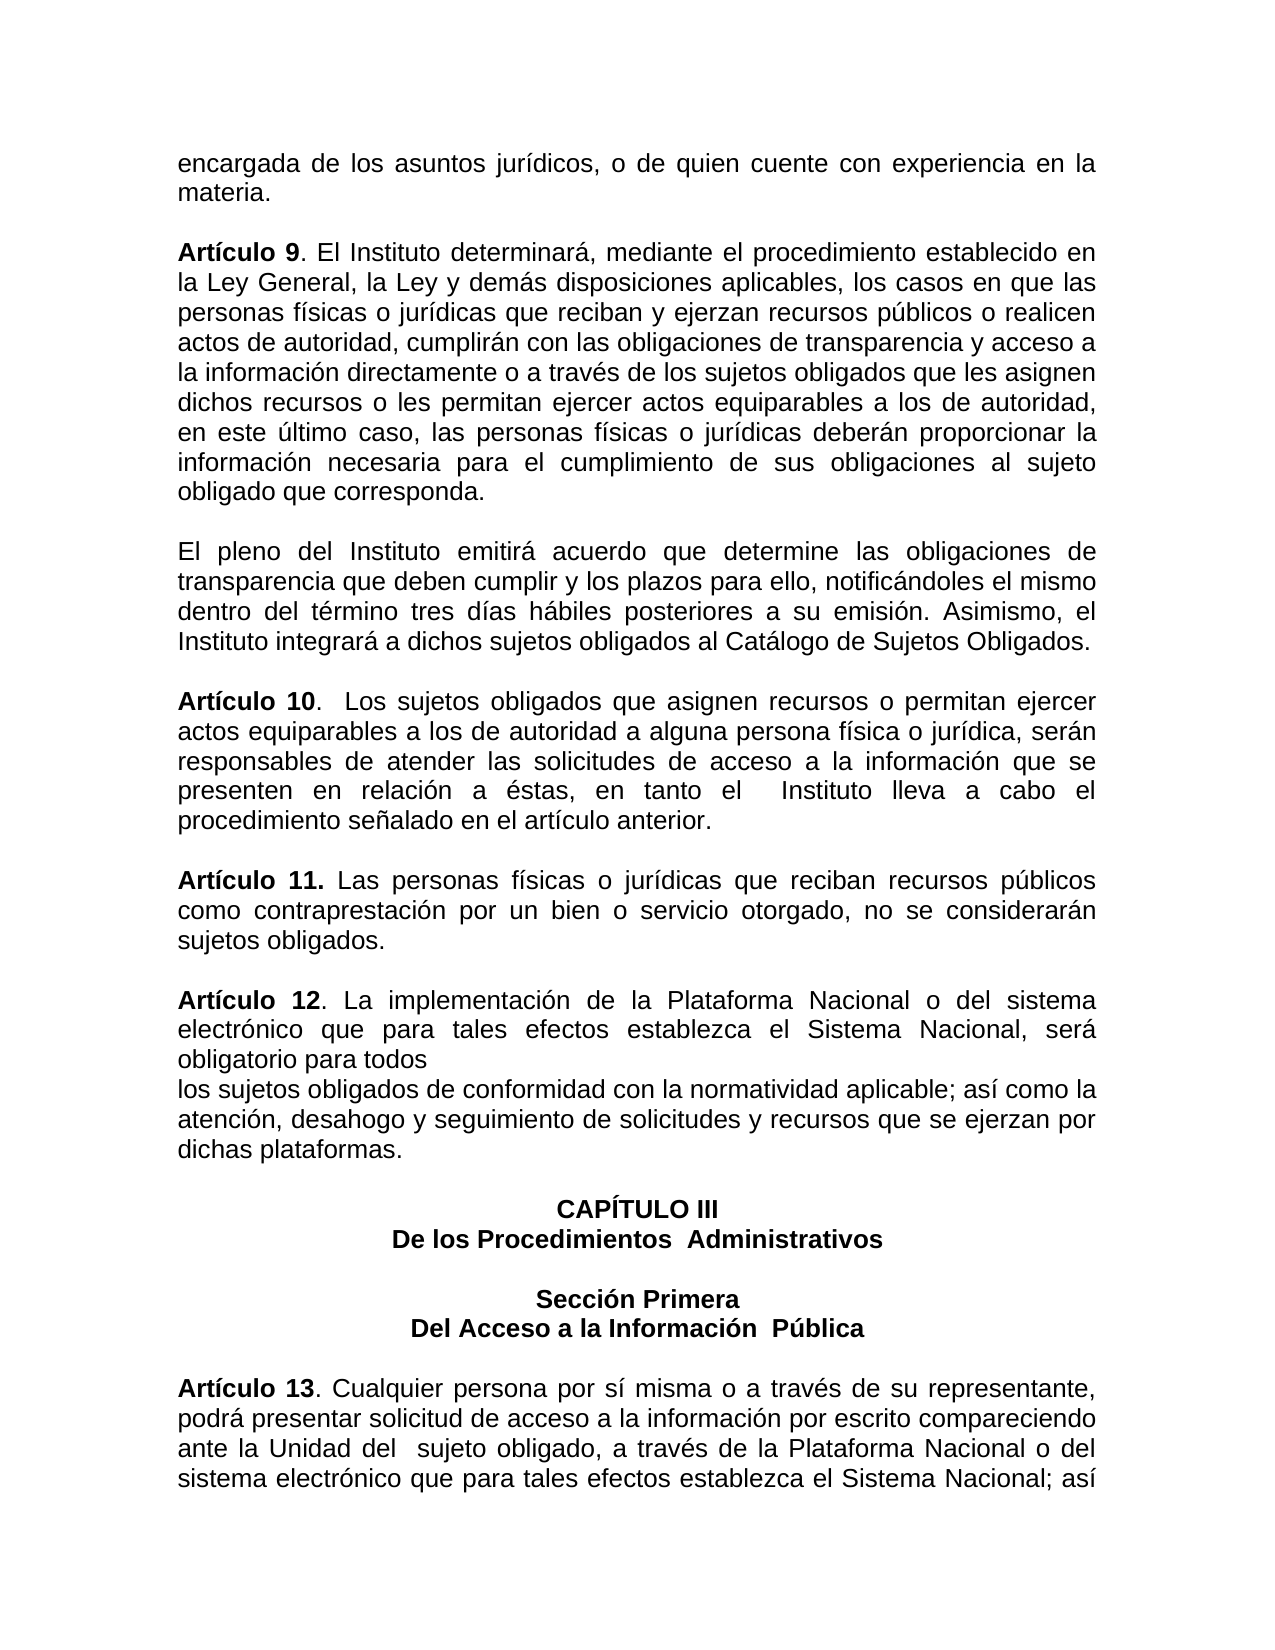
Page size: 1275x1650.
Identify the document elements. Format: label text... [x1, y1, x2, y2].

text CAPÍTULO III [177, 1194, 1098, 1224]
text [177, 1373, 1098, 1493]
text El pleno del Instituto emitirá acuerdo que determine las obligaciones de transparencia que deben cumplir y los plazos para ello, notificándoles el mismo dentro del término tres días hábiles posteriores a su emisión. Asimismo, el Instituto integrará a dichos sujetos obligados al Catálogo de Sujetos Obligados. [177, 536, 1098, 656]
text los sujetos obligados de conformidad con la normatividad aplicable; así como la atención, desahogo y seguimiento de solicitudes y recursos que se ejerzan por dichas plataformas. [177, 1074, 1098, 1164]
text Sección Primera [177, 1284, 1098, 1313]
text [177, 148, 1098, 207]
text De los Procedimientos Administrativos [177, 1224, 1098, 1254]
text Artículo 10. Los sujetos obligados que asignen recursos o permitan ejercer actos equiparables a los de autoridad a alguna persona física o jurídica, serán responsables de atender las solicitudes de acceso a la información que se presenten en relación a éstas, en tanto el Instituto lleva a cabo el procedimiento señalado en el artículo anterior. [177, 686, 1098, 835]
text Artículo 9. El Instituto determinará, mediante el procedimiento establecido en la Ley General, la Ley y demás disposiciones aplicables, los casos en que las personas físicas o jurídicas que reciban y ejerzan recursos públicos o realicen actos de autoridad, cumplirán con las obligaciones de transparencia y acceso a la información directamente o a través de los sujetos obligados que les asignen dichos recursos o les permitan ejercer actos equiparables a los de autoridad, en este último caso, las personas físicas o jurídicas deberán proporcionar la información necesaria para el cumplimiento de sus obligaciones al sujeto obligado que corresponda. [177, 237, 1098, 506]
text Artículo 12. La implementación de la Plataforma Nacional o del sistema electrónico que para tales efectos establezca el Sistema Nacional, será obligatorio para todos [177, 985, 1098, 1074]
text Artículo 11. Las personas físicas o jurídicas que reciban recursos públicos como contraprestación por un bien o servicio otorgado, no se considerarán sujetos obligados. [177, 865, 1098, 955]
text Del Acceso a la Información Pública [177, 1313, 1098, 1343]
